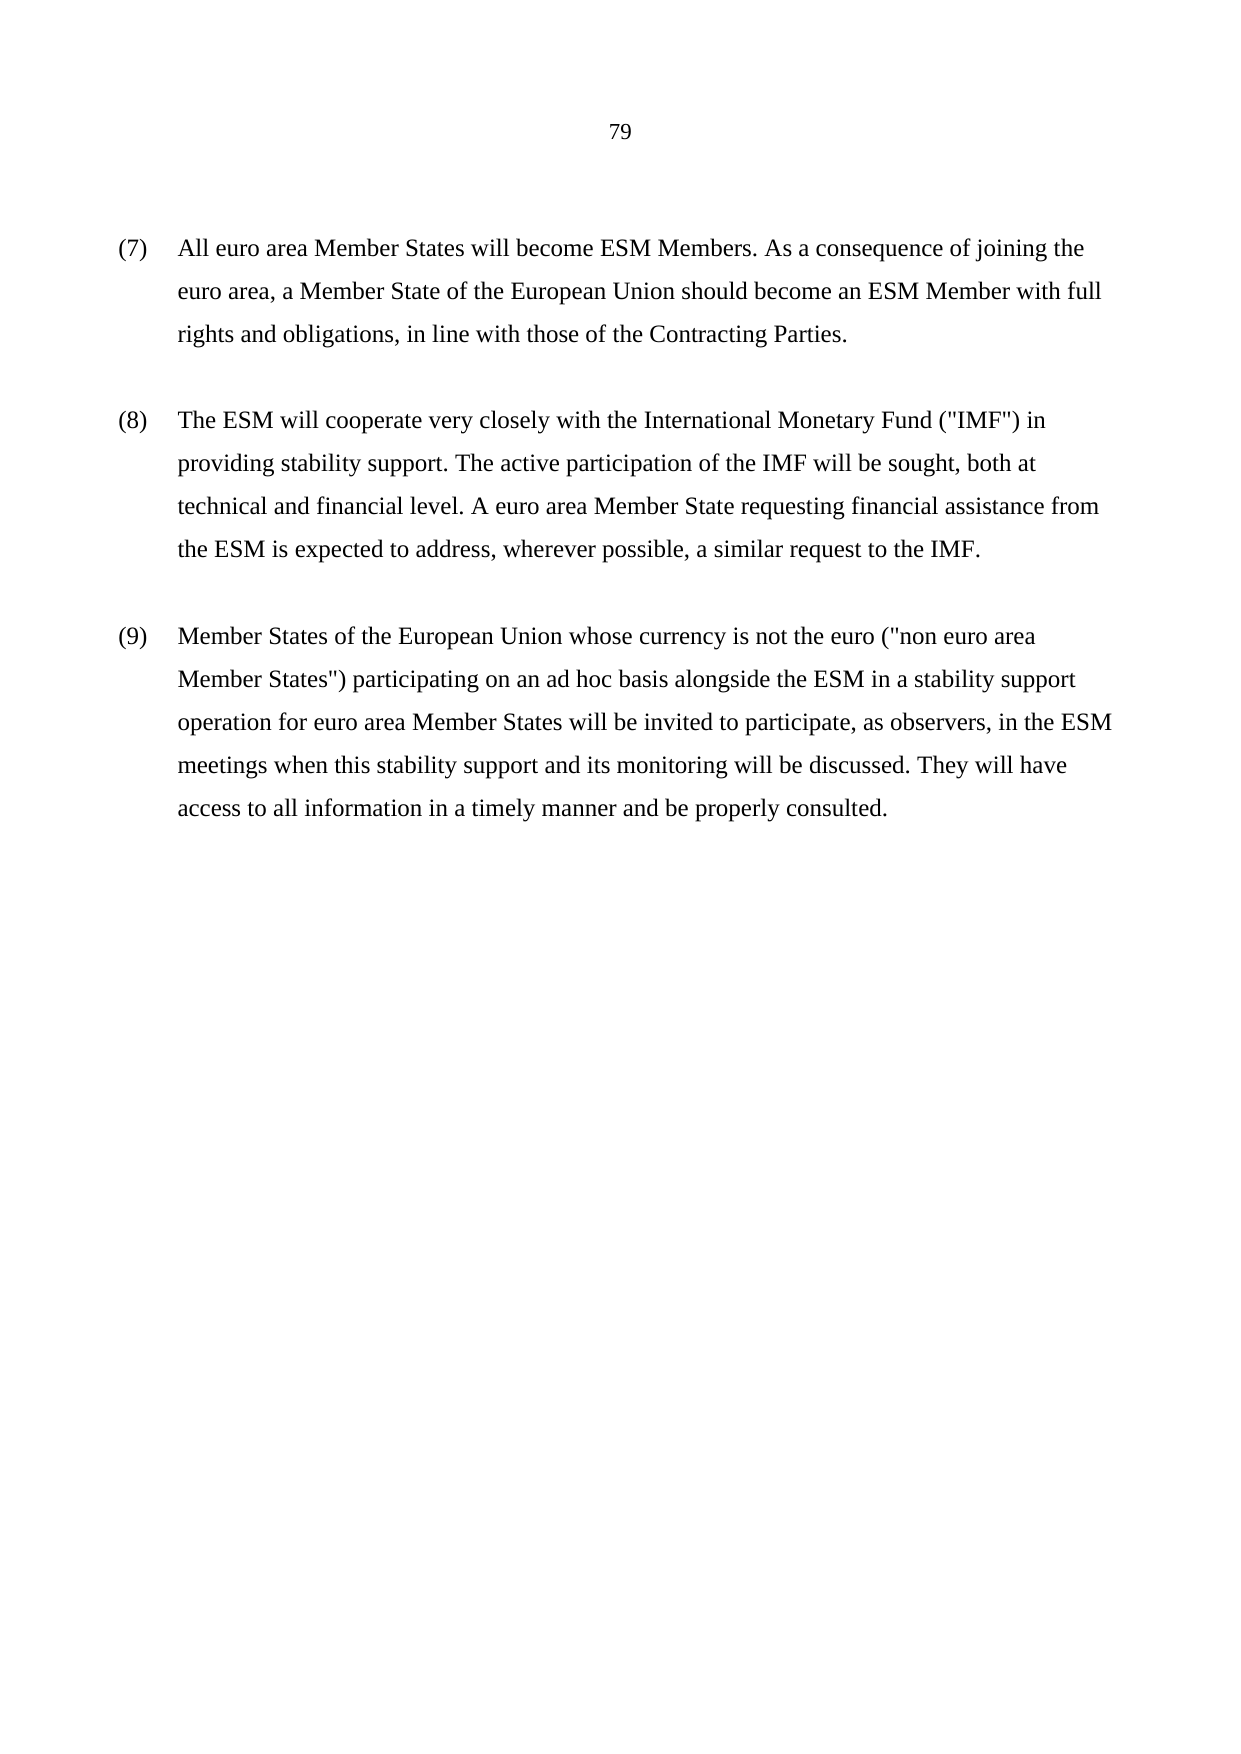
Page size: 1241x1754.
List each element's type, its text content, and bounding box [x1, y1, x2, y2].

text (8) The ESM will cooperate very closely with the International Monetary Fund ("IMF") in providing stability support. The active participation of the IMF will be sought, both at technical and financial level. A euro area Member State requesting financial assistance from the ESM is expected to address, wherever possible, a similar request to the IMF. [118, 405, 1122, 563]
text (7) All euro area Member States will become ESM Members. As a consequence of joining the euro area, a Member State of the European Union should become an ESM Member with full rights and obligations, in line with those of the Contracting Parties. [118, 233, 1122, 348]
text (9) Member States of the European Union whose currency is not the euro ("non euro area Member States") participating on an ad hoc basis alongside the ESM in a stability support operation for euro area Member States will be invited to participate, as observers, in the ESM meetings when this stability support and its monitoring will be discussed. They will have access to all information in a timely manner and be properly consulted. [118, 621, 1122, 822]
